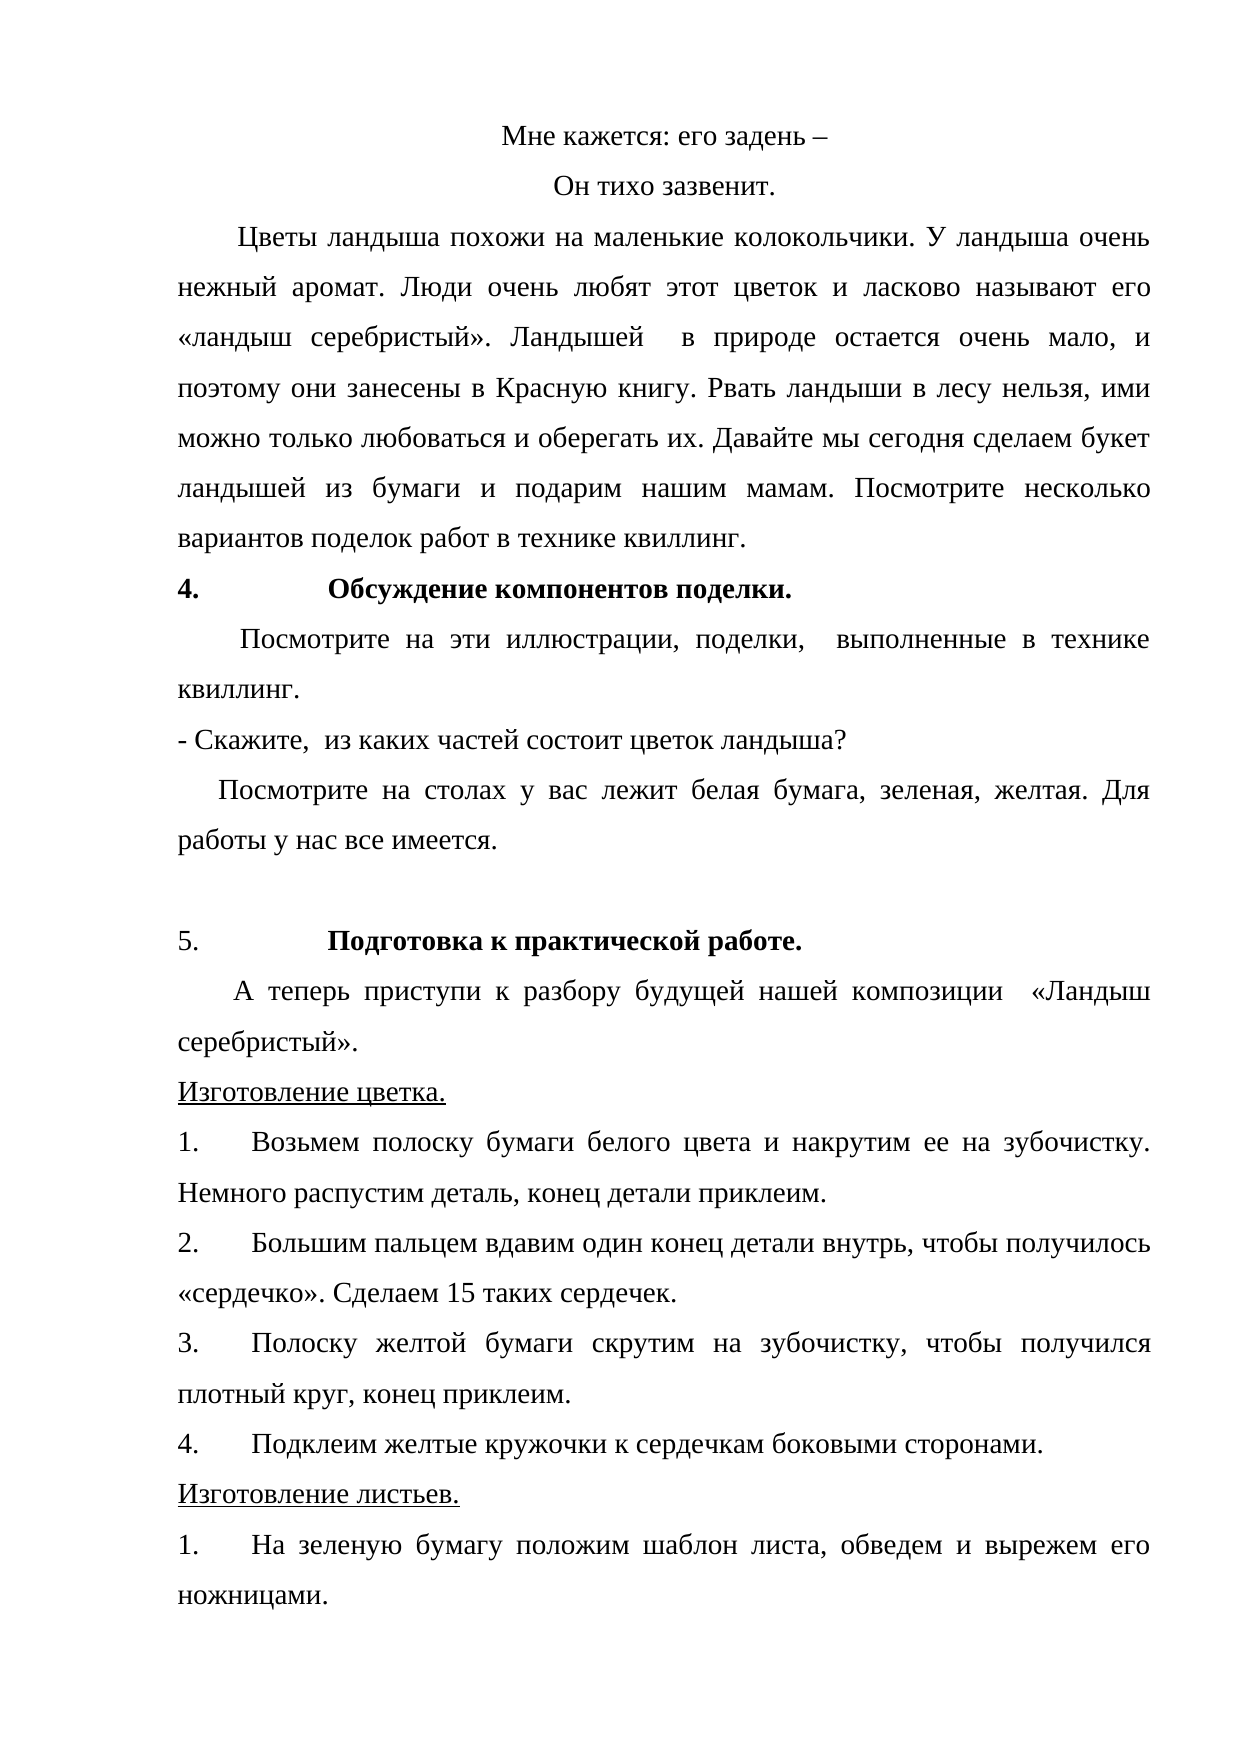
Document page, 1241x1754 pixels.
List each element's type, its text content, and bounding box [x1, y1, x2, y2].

text - Скажите, из каких частей состоит цветок ландыша? [177, 722, 1152, 755]
text Изготовление цветка. [177, 1074, 1152, 1108]
text Посмотрите на столах у вас лежит белая бумага, зеленая, желтая. Для работы у нас все имеется. [177, 772, 1152, 856]
list Возьмем полоску бумаги белого цвета и накрутим ее на зубочистку. Немного распустим деталь, конец детали приклеим. [177, 1124, 1152, 1208]
list Подготовка к практической работе. [177, 923, 1152, 957]
text Посмотрите на эти иллюстрации, поделки, выполненные в технике квиллинг. [177, 621, 1152, 705]
text Цветы ландыша похожи на маленькие колокольчики. У ландыша очень нежный аромат. Люди очень любят этот цветок и ласково называют его «ландыш серебристый». Ландышей в природе остается очень мало, и поэтому они занесены в Красную книгу. Рвать ландыши в лесу нельзя, ими можно только любоваться и оберегать их. Давайте мы сегодня сделаем букет ландышей из бумаги и подарим нашим мамам. Посмотрите несколько вариантов поделок работ в технике квиллинг. [177, 219, 1152, 554]
list Большим пальцем вдавим один конец детали внутрь, чтобы получилось «сердечко». Сделаем 15 таких сердечек. [177, 1225, 1152, 1309]
text Мне кажется: его задень – [177, 118, 1152, 152]
list На зеленую бумагу положим шаблон листа, обведем и вырежем его ножницами. [177, 1527, 1152, 1611]
list Обсуждение компонентов поделки. [177, 571, 1152, 604]
text А теперь приступи к разбору будущей нашей композиции «Ландыш серебристый». [177, 973, 1152, 1057]
text Он тихо зазвенит. [177, 168, 1152, 202]
text Изготовление листьев. [177, 1477, 1152, 1510]
list Подклеим желтые кружочки к сердечкам боковыми сторонами. [177, 1426, 1152, 1460]
list Полоску желтой бумаги скрутим на зубочистку, чтобы получился плотный круг, конец приклеим. [177, 1326, 1152, 1409]
